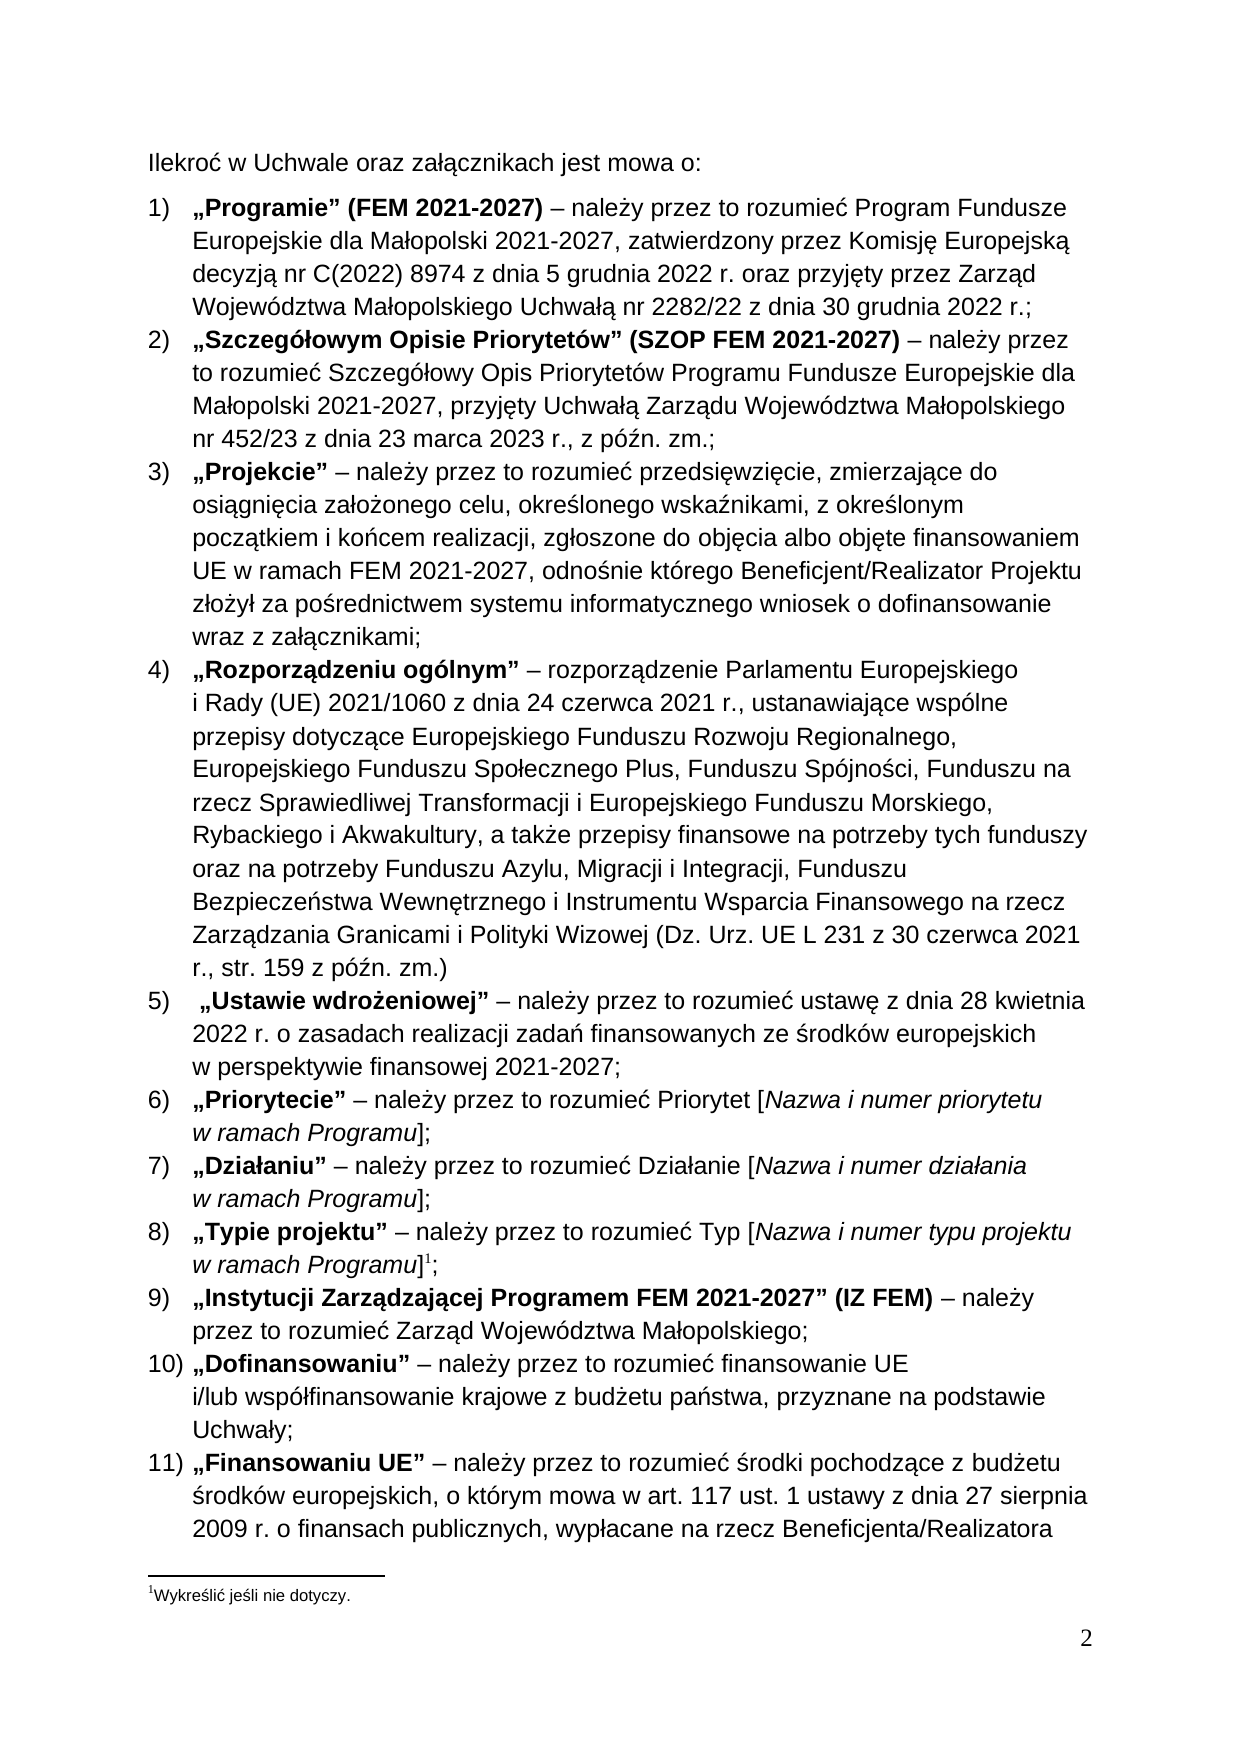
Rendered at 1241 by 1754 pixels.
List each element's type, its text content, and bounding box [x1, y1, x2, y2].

list „Dofinansowaniu” – należy przez to rozumieć finansowanie UE i/lub współfinansowanie krajowe z budżetu państwa, przyznane na podstawie Uchwały; [148, 1349, 1093, 1444]
list „Rozporządzeniu ogólnym” – rozporządzenie Parlamentu Europejskiego i Rady (UE) 2021/1060 z dnia 24 czerwca 2021 r., ustanawiające wspólne przepisy dotyczące Europejskiego Funduszu Rozwoju Regionalnego, Europejskiego Funduszu Społecznego Plus, Funduszu Spójności, Funduszu na rzecz Sprawiedliwej Transformacji i Europejskiego Funduszu Morskiego, Rybackiego i Akwakultury, a także przepisy finansowe na potrzeby tych funduszy oraz na potrzeby Funduszu Azylu, Migracji i Integracji, Funduszu Bezpieczeństwa Wewnętrznego i Instrumentu Wsparcia Finansowego na rzecz Zarządzania Granicami i Polityki Wizowej (Dz. Urz. UE L 231 z 30 czerwca 2021 r., str. 159 z późn. zm.) [148, 655, 1093, 981]
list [148, 1448, 1093, 1543]
list „Priorytecie” – należy przez to rozumieć Priorytet [Nazwa i numer priorytetu w ramach Programu]; [148, 1085, 1093, 1146]
list „Działaniu” – należy przez to rozumieć Działanie [Nazwa i numer działania w ramach Programu]; [148, 1151, 1093, 1212]
text Ilekroć w Uchwale oraz załącznikach jest mowa o: [148, 148, 1093, 176]
list „Instytucji Zarządzającej Programem FEM 2021-2027” (IZ FEM) – należy przez to rozumieć Zarząd Województwa Małopolskiego; [148, 1283, 1093, 1345]
list „Ustawie wdrożeniowej” – należy przez to rozumieć ustawę z dnia 28 kwietnia 2022 r. o zasadach realizacji zadań finansowanych ze środków europejskich [148, 986, 1093, 1047]
list „Projekcie” – należy przez to rozumieć przedsięwzięcie, zmierzające do osiągnięcia założonego celu, określonego wskaźnikami, z określonym początkiem i końcem realizacji, zgłoszone do objęcia albo objęte finansowaniem UE w ramach FEM 2021-2027, odnośnie którego Beneficjent/Realizator Projektu złożył za pośrednictwem systemu informatycznego wniosek o dofinansowanie wraz z załącznikami; [148, 457, 1093, 651]
list „Programie” (FEM 2021-2027) – należy przez to rozumieć Program Fundusze Europejskie dla Małopolski 2021-2027, zatwierdzony przez Komisję Europejską decyzją nr C(2022) 8974 z dnia 5 grudnia 2022 r. oraz przyjęty przez Zarząd Województwa Małopolskiego Uchwałą nr 2282/22 z dnia 30 grudnia 2022 r.; [148, 193, 1093, 321]
list „Szczegółowym Opisie Priorytetów” (SZOP FEM 2021-2027) – należy przez to rozumieć Szczegółowy Opis Priorytetów Programu Fundusze Europejskie dla Małopolski 2021-2027, przyjęty Uchwałą Zarządu Województwa Małopolskiego nr 452/23 z dnia 23 marca 2023 r., z późn. zm.; [148, 325, 1093, 453]
list „Typie projektu” – należy przez to rozumieć Typ [Nazwa i numer typu projektu w ramach Programu]; [148, 1217, 1093, 1279]
text w perspektywie finansowej 2021-2027; [192, 1052, 1093, 1080]
